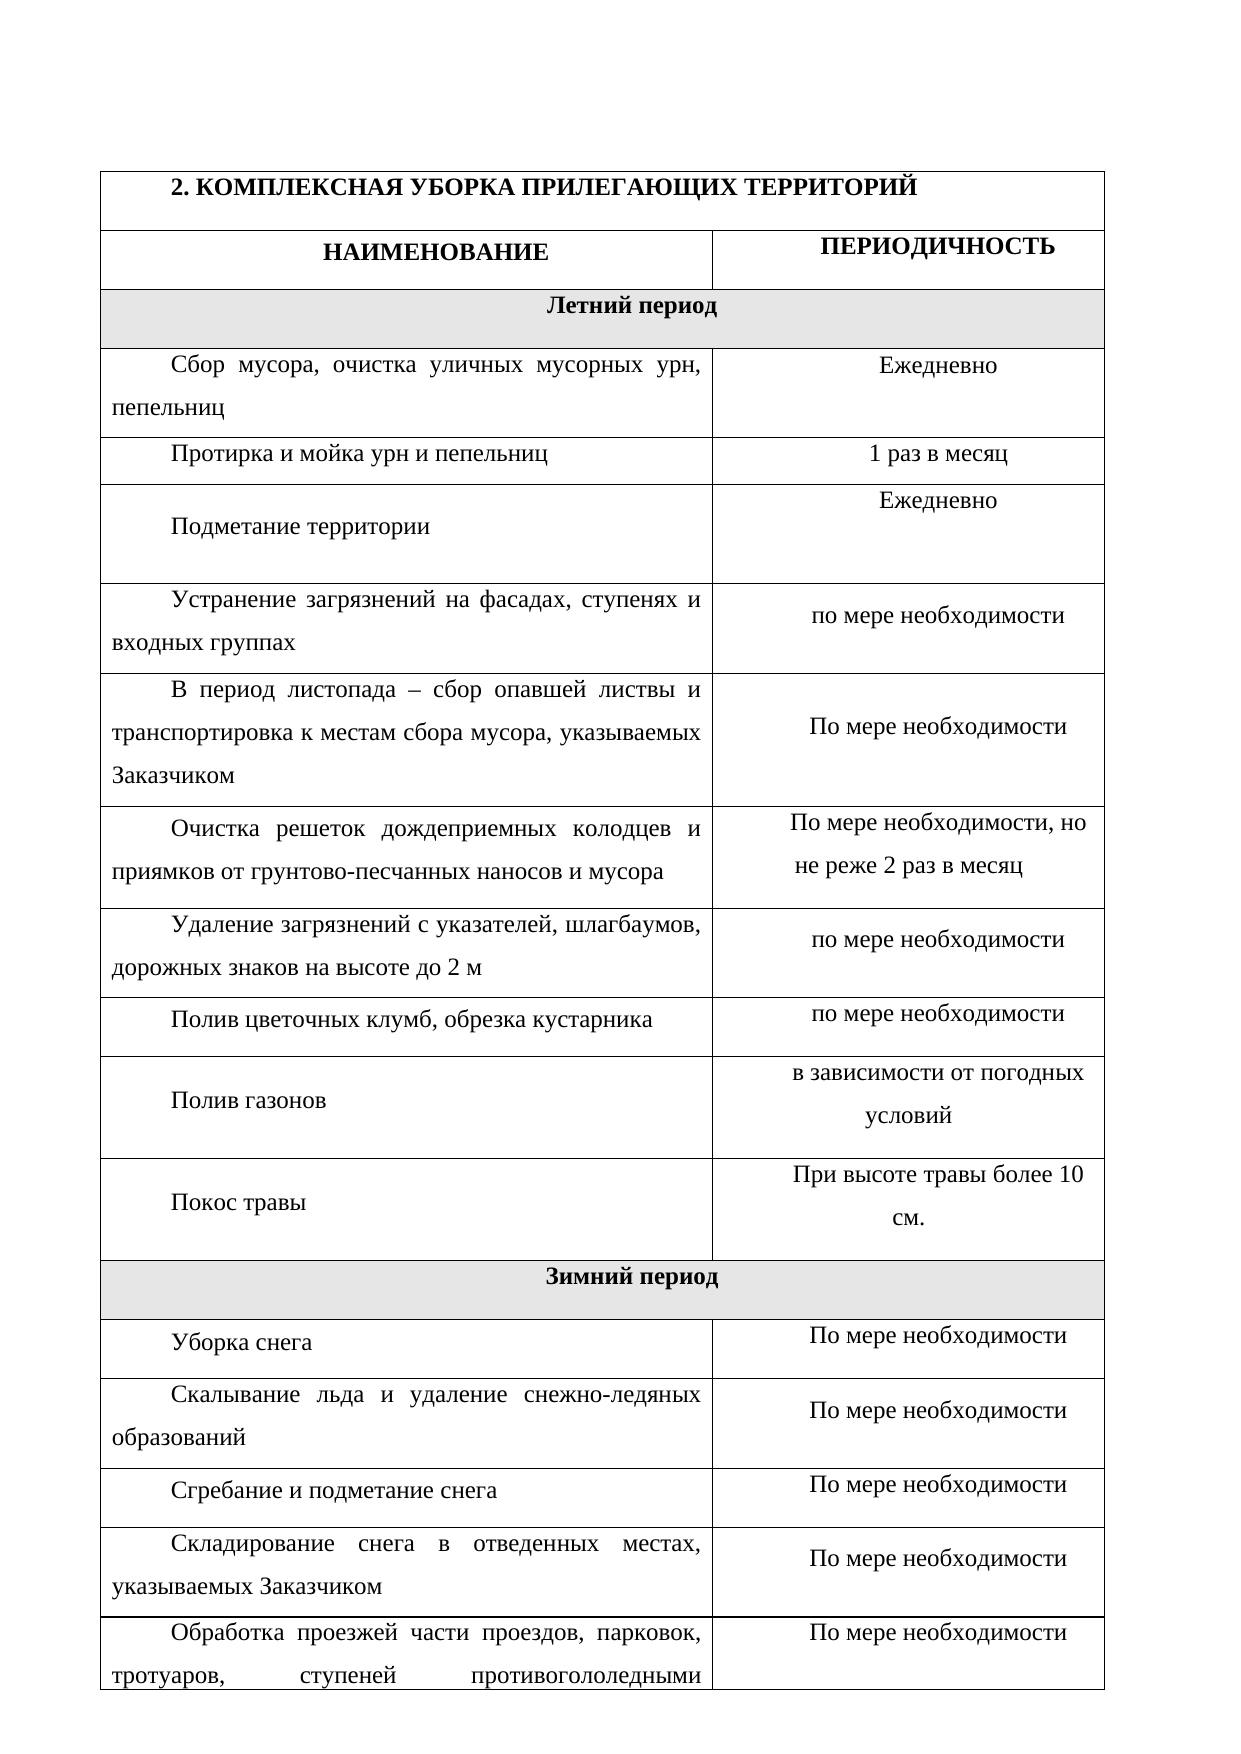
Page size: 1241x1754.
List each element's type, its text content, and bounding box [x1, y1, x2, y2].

table_cell Зимний период [101, 1261, 1104, 1319]
table_cell Летний период [101, 290, 1104, 348]
table_cell При высоте травы более 10 см. [713, 1159, 1104, 1260]
table_header 2. КОМПЛЕКСНАЯ УБОРКА ПРИЛЕГАЮЩИХ ТЕРРИТОРИЙ [101, 172, 1104, 230]
table_cell Полив газонов [101, 1057, 712, 1158]
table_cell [713, 1528, 1104, 1616]
table_cell Уборка снега [101, 1320, 712, 1378]
table_cell По мере необходимости, но не реже 2 раз в месяц [713, 807, 1104, 908]
table_cell По мере необходимости [713, 674, 1104, 806]
table_cell Скалывание льда и удаление снежно-ледяных образований [101, 1379, 712, 1468]
table_cell Покос травы [101, 1159, 712, 1260]
table_cell НАИМЕНОВАНИЕ [101, 231, 712, 289]
table_cell Ежедневно [713, 349, 1104, 437]
table_cell Протирка и мойка урн и пепельниц [101, 438, 712, 484]
table_cell ПЕРИОДИЧНОСТЬ [713, 231, 1104, 289]
table_cell Ежедневно [713, 485, 1104, 583]
table_cell Устранение загрязнений на фасадах, ступенях и входных группах [101, 584, 712, 673]
table_cell по мере необходимости [713, 998, 1104, 1056]
table_cell Сгребание и подметание снега [101, 1469, 712, 1527]
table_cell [713, 1618, 1104, 1689]
table_cell Очистка решеток дождеприемных колодцев и приямков от грунтово-песчанных наносов и мусора [101, 807, 712, 908]
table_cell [101, 1618, 712, 1689]
table_cell по мере необходимости [713, 584, 1104, 673]
table_cell По мере необходимости [713, 1320, 1104, 1378]
table_cell Подметание территории [101, 485, 712, 583]
table_cell В период листопада – сбор опавшей листвы и транспортировка к местам сбора мусора, указываемых Заказчиком [101, 674, 712, 806]
table_cell Сбор мусора, очистка уличных мусорных урн, пепельниц [101, 349, 712, 437]
table_cell в зависимости от погодных условий [713, 1057, 1104, 1158]
table_cell Полив цветочных клумб, обрезка кустарника [101, 998, 712, 1056]
table_cell По мере необходимости [713, 1379, 1104, 1468]
table_cell Удаление загрязнений с указателей, шлагбаумов, дорожных знаков на высоте до 2 м [101, 909, 712, 997]
table_cell по мере необходимости [713, 909, 1104, 997]
table_cell По мере необходимости [713, 1469, 1104, 1527]
table_cell 1 раз в месяц [713, 438, 1104, 484]
table_cell Складирование снега в отведенных местах, указываемых Заказчиком [101, 1528, 712, 1616]
